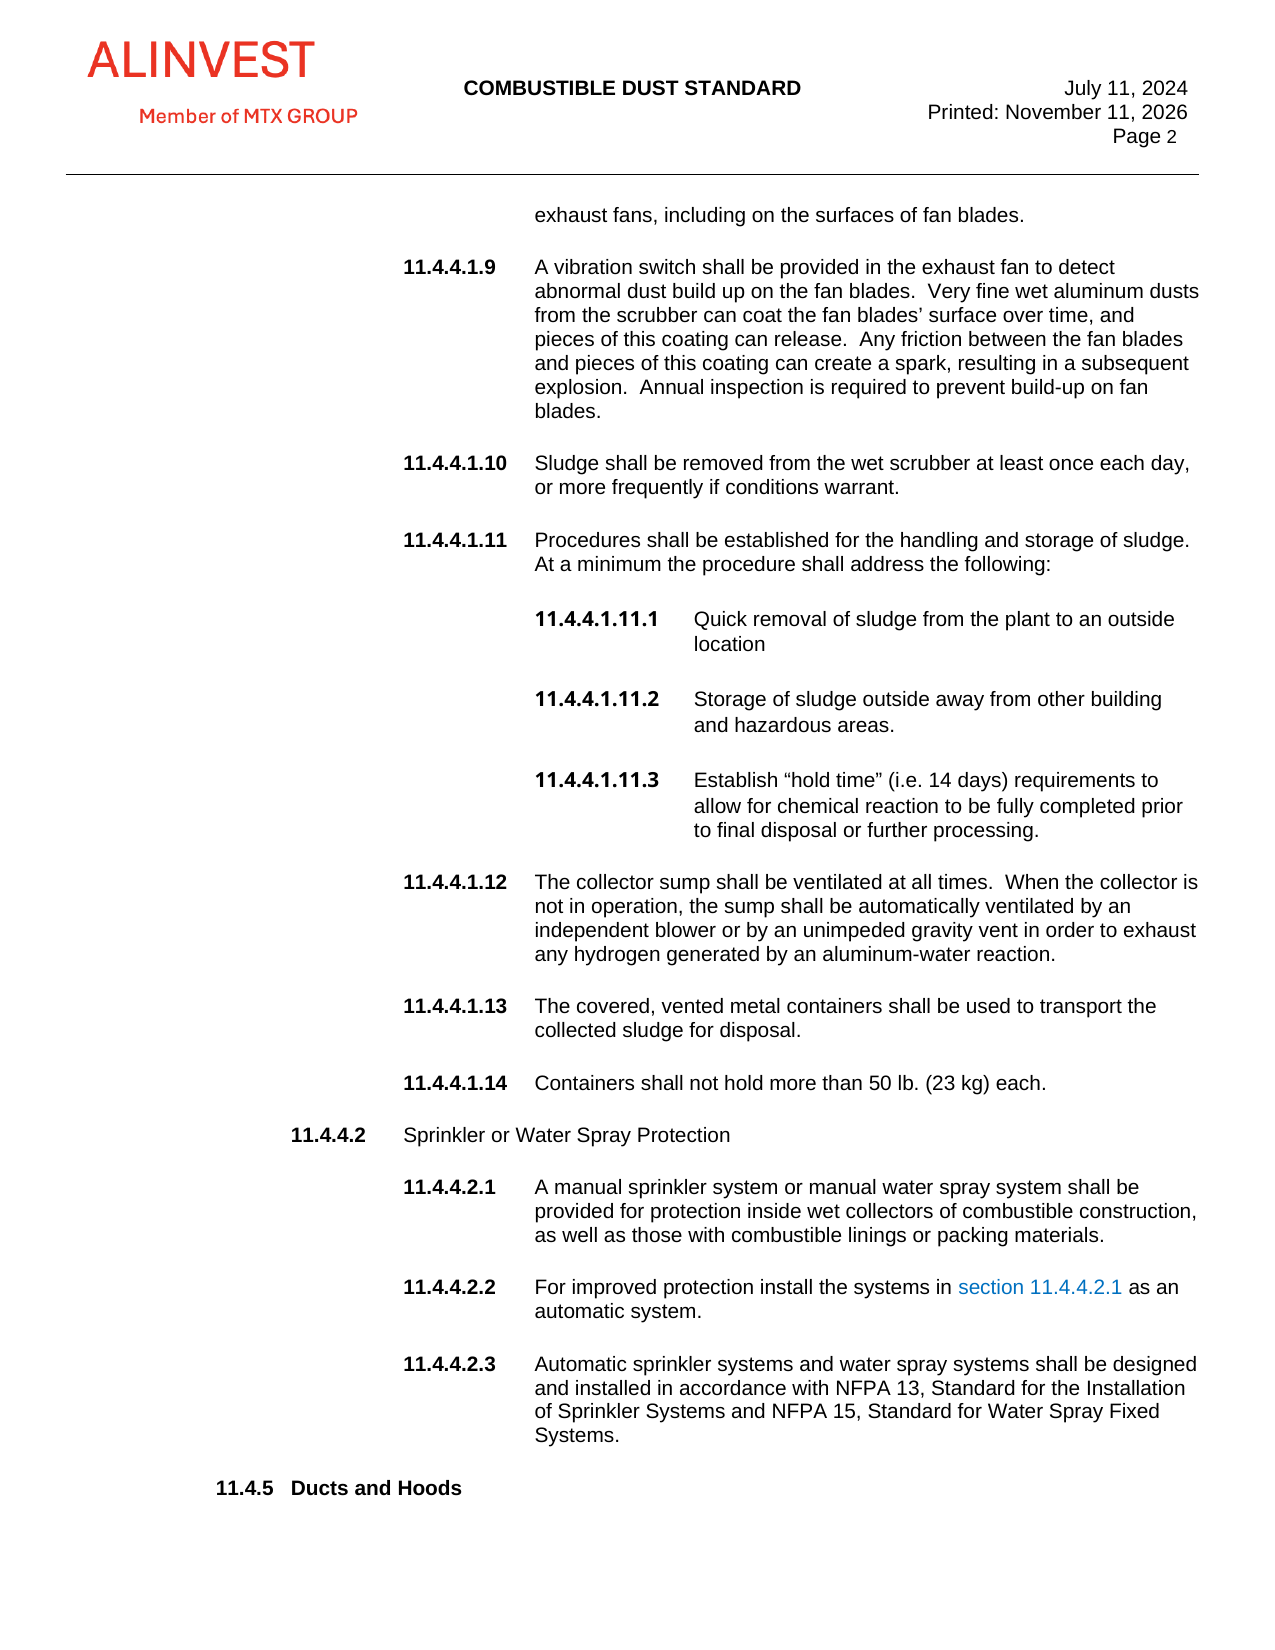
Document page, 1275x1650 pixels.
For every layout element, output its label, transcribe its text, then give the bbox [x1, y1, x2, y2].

list Sludge shall be removed from the wet scrubber at least once each day, or more frequently if conditions warrant. [403, 451, 1200, 527]
list Quick removal of sludge from the plant to an outside location [534, 604, 1200, 684]
list A manual sprinkler system or manual water spray system shall be provided for protection inside wet collectors of combustible construction, as well as those with combustible linings or packing materials. [403, 1175, 1200, 1275]
list Containers shall not hold more than 50 lb. (23 kg) each. [403, 1070, 1200, 1123]
list The collector sump shall be ventilated at all times. When the collector is not in operation, the sump shall be automatically ventilated by an independent blower or by an unimpeded gravity vent in order to exhaust any hydrogen generated by an aluminum-water reaction. [403, 870, 1200, 994]
list Establish “hold time” (i.e. 14 days) requirements to allow for chemical reaction to be fully completed prior to final disposal or further processing. [534, 765, 1200, 870]
list Sprinkler or Water Spray Protection [291, 1123, 1200, 1175]
list Automatic sprinkler systems and water spray systems shall be designed and installed in accordance with NFPA 13, Standard for the Installation of Sprinkler Systems and NFPA 15, Standard for Water Spray Fixed Systems. [403, 1351, 1200, 1476]
list A vibration switch shall be provided in the exhaust fan to detect abnormal dust build up on the fan blades. Very fine wet aluminum dusts from the scrubber can coat the fan blades’ surface over time, and pieces of this coating can release. Any friction between the fan blades and pieces of this coating can create a spark, resulting in a subsequent explosion. Annual inspection is required to prevent build-up on fan blades. [403, 255, 1200, 451]
list Storage of sludge outside away from other building and hazardous areas. [534, 684, 1200, 765]
picture [76, 28, 367, 134]
list The covered, vented metal containers shall be used to transport the collected sludge for disposal. [403, 994, 1200, 1070]
list Ducts and Hoods [216, 1476, 1200, 1528]
list For improved protection install the systems in section 11.4.4.2.1 as an automatic system. [403, 1275, 1200, 1351]
list Procedures shall be established for the handling and storage of sludge. At a minimum the procedure shall address the following: [403, 527, 1200, 604]
